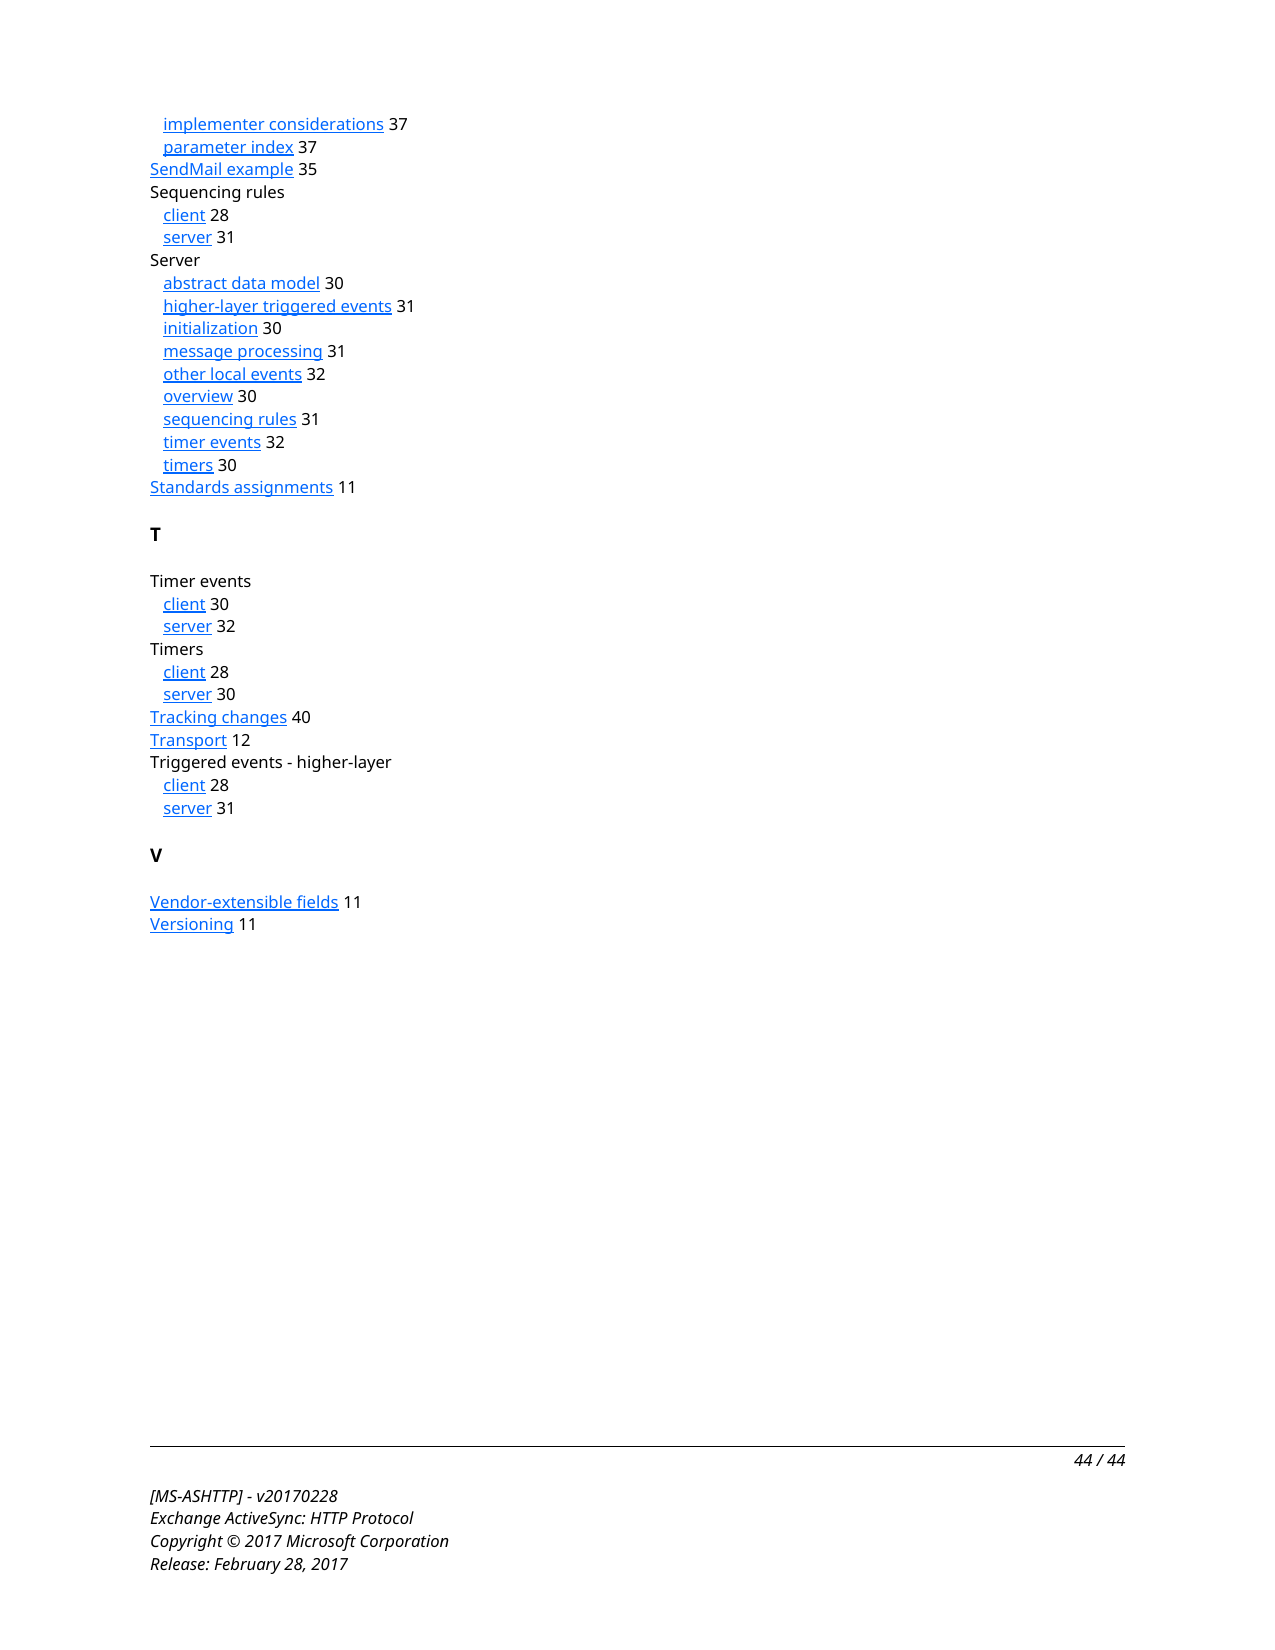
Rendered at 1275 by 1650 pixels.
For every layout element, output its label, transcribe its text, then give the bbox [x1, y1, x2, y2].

text overview 28 [150, 385, 600, 408]
text Server [150, 249, 600, 271]
text Sequencing rules [150, 181, 600, 203]
text abstract data model 28 [150, 271, 600, 294]
text client 26 [150, 774, 600, 797]
text Standards assignments 10 [150, 476, 600, 498]
text Tracking changes 38 [150, 706, 600, 728]
text timers 28 [150, 453, 600, 476]
text message processing 28 [150, 339, 600, 362]
text initialization 28 [150, 317, 600, 339]
text server 30 [150, 615, 600, 638]
text client 26 [150, 203, 600, 226]
text timer events 30 [150, 430, 600, 453]
text Timer events [150, 569, 600, 592]
text T [150, 521, 600, 547]
text SendMail example 32 [150, 158, 600, 181]
text server 28 [150, 797, 600, 819]
text Vendor-extensible fields 10 [150, 890, 600, 913]
text parameter index 35 [150, 135, 600, 158]
text Triggered events - higher-layer [150, 751, 600, 774]
text Transport 11 [150, 728, 600, 751]
text V [150, 842, 600, 867]
text client 26 [150, 660, 600, 683]
text server 28 [150, 226, 600, 249]
text other local events 30 [150, 362, 600, 385]
text server 28 [150, 683, 600, 706]
text Timers [150, 638, 600, 660]
text client 28 [150, 592, 600, 615]
text Versioning 10 [150, 913, 600, 936]
text higher-layer triggered events 28 [150, 294, 600, 317]
text sequencing rules 28 [150, 408, 600, 430]
text implementer considerations 35 [150, 112, 600, 135]
